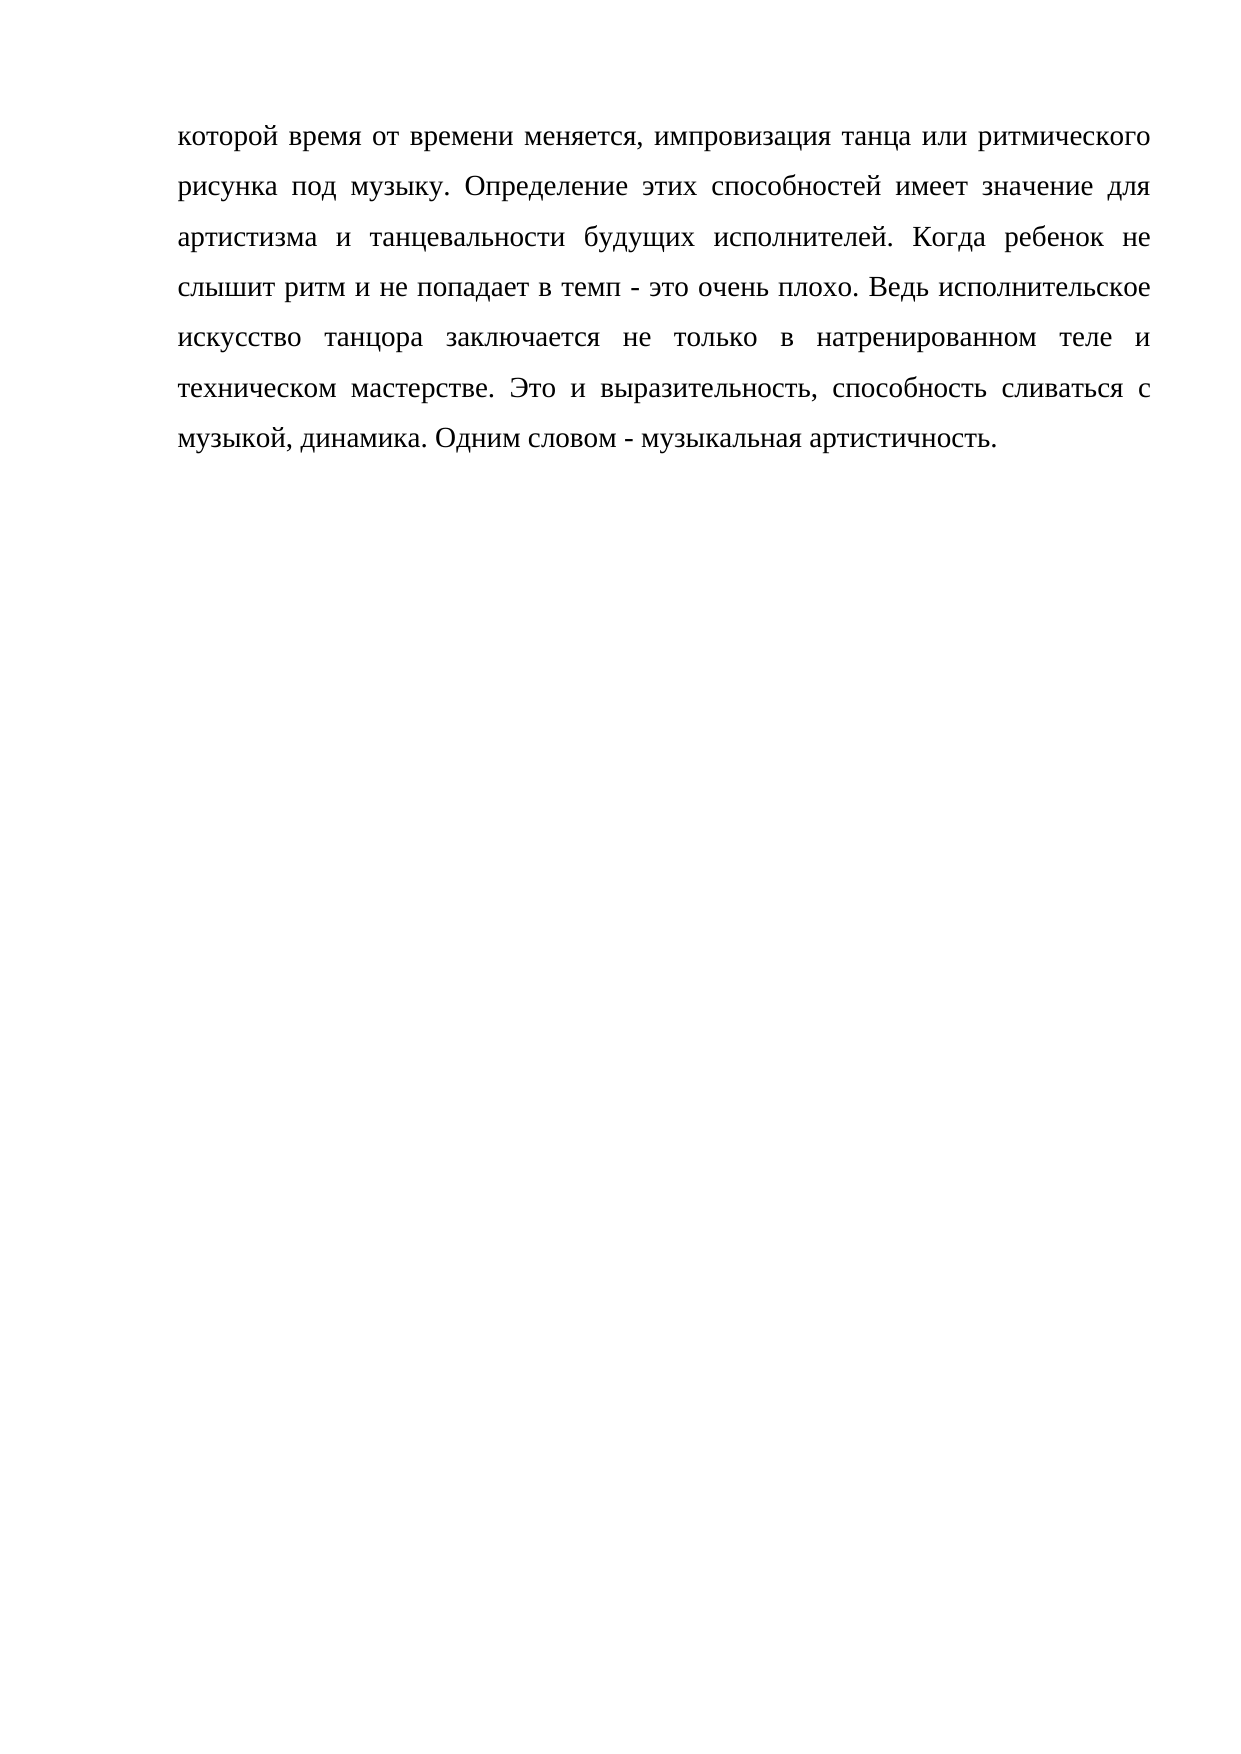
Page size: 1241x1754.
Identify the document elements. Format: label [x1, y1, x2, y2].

text [177, 118, 1152, 453]
